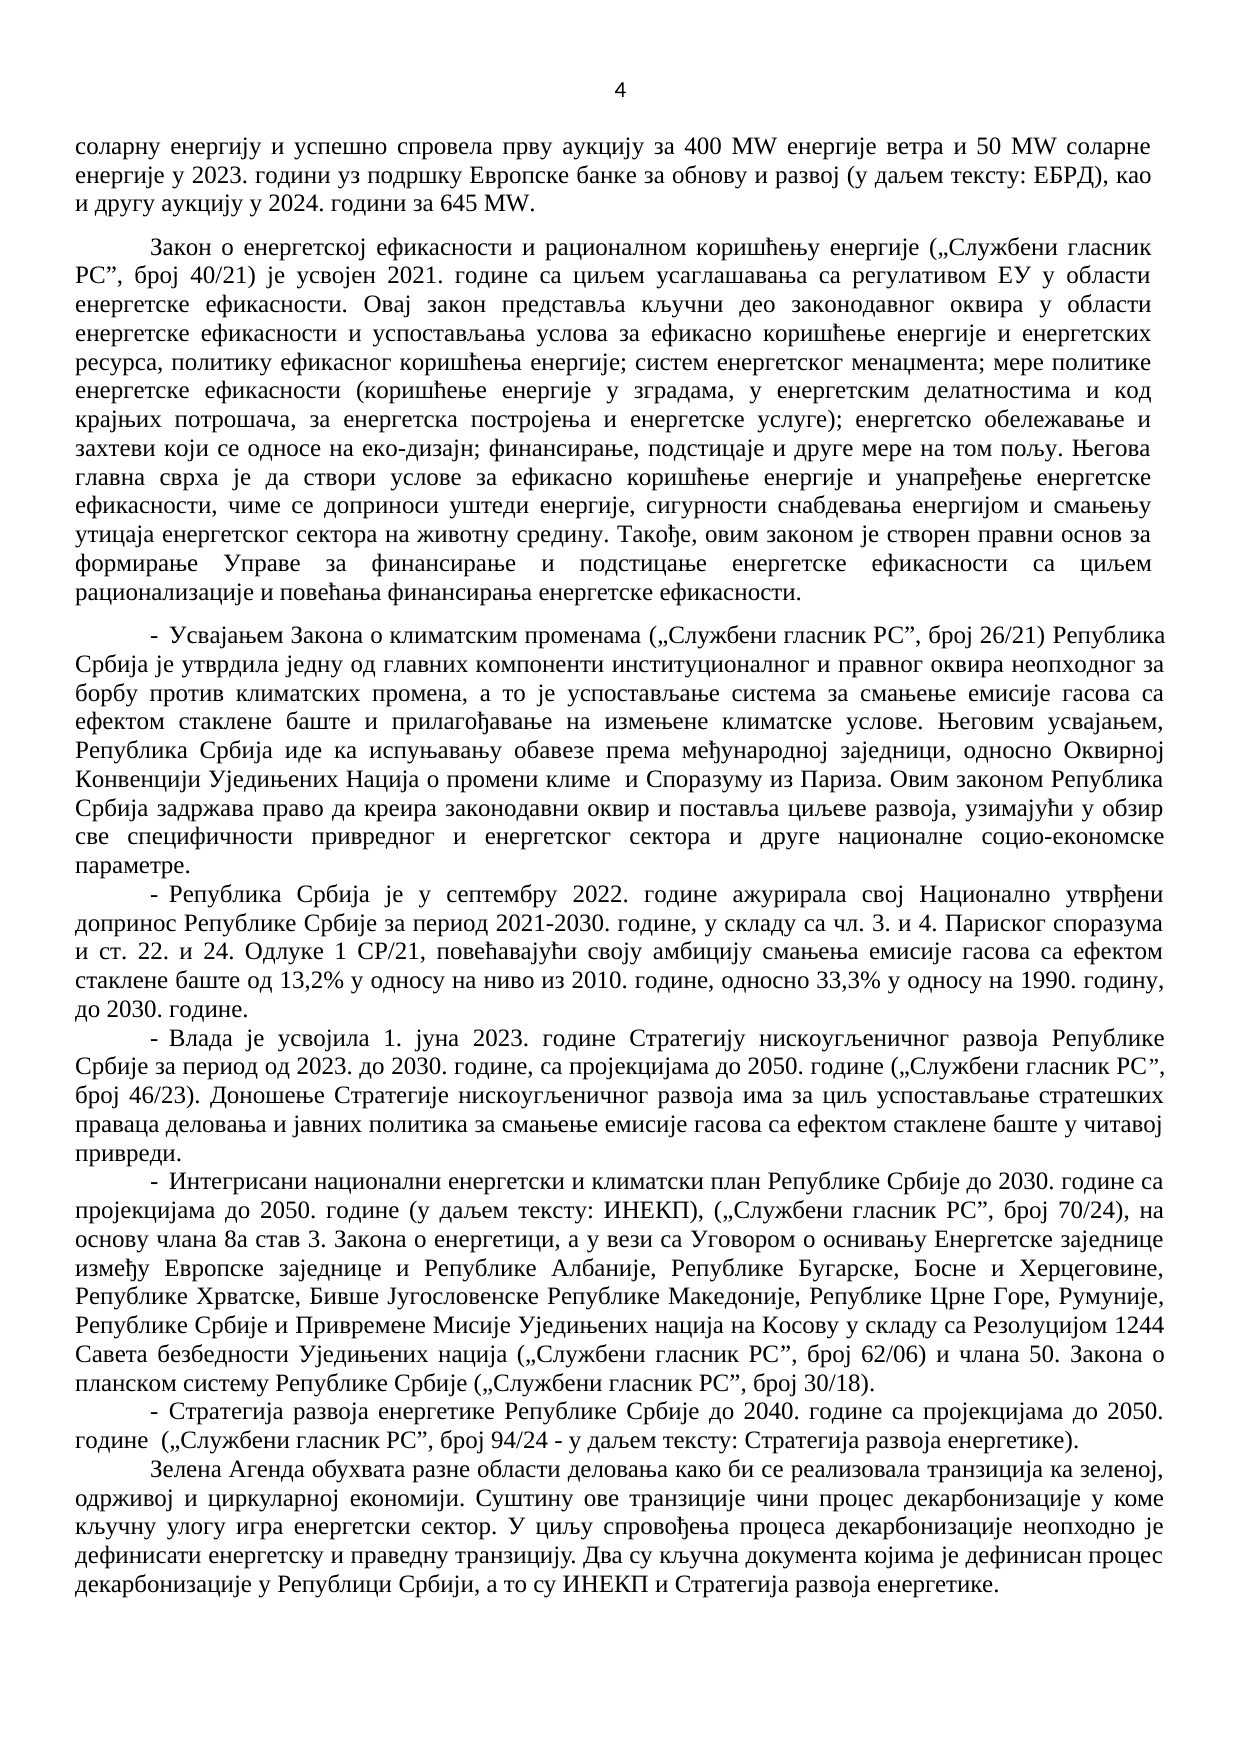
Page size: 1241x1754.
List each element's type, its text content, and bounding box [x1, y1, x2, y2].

list Република Србија је у септембру 2022. године ажурирала свој Национално утврђени допринос Републике Србије за период 2021-2030. године, у складу са чл. 3. и 4. Париског споразума и ст. 22. и 24. Одлуке 1 CP/21, повећавајући своју амбицију смањења емисије гасова са ефектом стаклене баште од 13,2% у односу на ниво из 2010. године, односно 33,3% у односу на 1990. годину, до 2030. године. [75, 879, 1165, 1023]
list Интегрисани национални енергетски и климатски план Републике Србије до 2030. године са пројекцијама до 2050. године (у даљем тексту: ИНЕКП), („Службени гласник РС”, број 70/24), на основу члана 8a став 3. Закона о енергетици, а у вези са Уговором о оснивању Енергетске заједнице између Европске заједнице и Републике Албаније, Републике Бугарске, Босне и Херцеговине, Републике Хрватске, Бивше Југословенске Републике Македоније, Републике Црне Горе, Румуније, Републике Србије и Привремене Мисије Уједињених нација на Косову у складу са Резолуцијом 1244 Савета безбедности Уједињених нација („Службени гласник РС”, број 62/06) и члана 50. Закона о планском систему Републике Србије („Службени гласник РС”, број 30/18). [75, 1166, 1165, 1396]
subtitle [75, 131, 1152, 217]
list Влада је усвојила 1. јуна 2023. године Стратегију нискоугљеничног развоја Републике Србије за период од 2023. до 2030. године, са пројекцијама до 2050. године („Службени гласник РС”, број 46/23). Доношење Стратегије нискоугљеничног развоја има за циљ успостављање стратешких праваца деловања и јавних политика за смањење емисије гасова са ефектом стаклене баште у читавој привреди. [75, 1023, 1165, 1166]
list Стратегија развоја енергетике Републике Србије до 2040. године са пројекцијама до 2050. године („Службени гласник РС”, број 94/24 - у даљем тексту: Стратегија развоја енергетике). [75, 1396, 1165, 1454]
list Усвајањем Закона о климатским променама („Службени гласник РС”, број 26/21) Република Србија је утврдила једну од главних компоненти институционалног и правног оквира неопходног за борбу против климатских промена, а то је успостављање система за смањење емисије гасова са ефектом стаклене баште и прилагођавање на измењене климатске услове. Његовим усвајањем, Република Србија иде ка испуњавању обавезе према међународној заједници, односно Оквирној Конвенцији Уједињених Нација о промени климе и Споразуму из Париза. Овим законом Република Србија задржава право да креира законодавни оквир и поставља циљеве развоја, узимајући у обзир све специфичности привредног и енергетског сектора и друге националне социо-економске параметре. [75, 620, 1165, 879]
subtitle Закон о енергетској ефикасности и рационалном коришћењу енергије („Службени гласник РС”, број 40/21) је усвојен 2021. године са циљем усаглашавања са регулативом ЕУ у области енергетске ефикасности. Овај закон представља кључни део законодавног оквира у области енергетске ефикасности и успостављања услова за ефикасно коришћење енергије и енергетских ресурса, политику ефикасног коришћења енергије; систем енергетског менаџмента; мере политике енергетске ефикасности (коришћење енергије у зградама, у енергетским делатностима и код крајњих потрошача, за енергетска постројења и енергетске услуге); енергетско обележавање и захтеви који се односе на еко-дизајн; финансирање, подстицаје и друге мере на том пољу. Његова главна сврха је да створи услове за ефикасно коришћење енергије и унапређење енергетске ефикасности, чиме се доприноси уштеди енергије, сигурности снабдевања енергијом и смањењу утицаја енергетског сектора на животну средину. Такође, овим законом је створен правни основ за формирање Управе за финансирање и подстицање енергетске ефикасности са циљем рационализације и повећања финансирања енергетске ефикасности. [75, 232, 1152, 606]
text Зелена Агенда обухвата разне области деловања како би се реализовала транзиција ка зеленој, одрживој и циркуларној економији. Суштину ове транзиције чини процес декарбонизације у коме кључну улогу игра енергетски сектор. У циљу спровођења процеса декарбонизације неопходно је дефинисати енергетску и праведну транзицију. Два су кључна документа којима је дефинисан процес декарбонизације у Републици Србији, а то су ИНЕКП и Стратегија развоја енергетике. [75, 1454, 1165, 1598]
